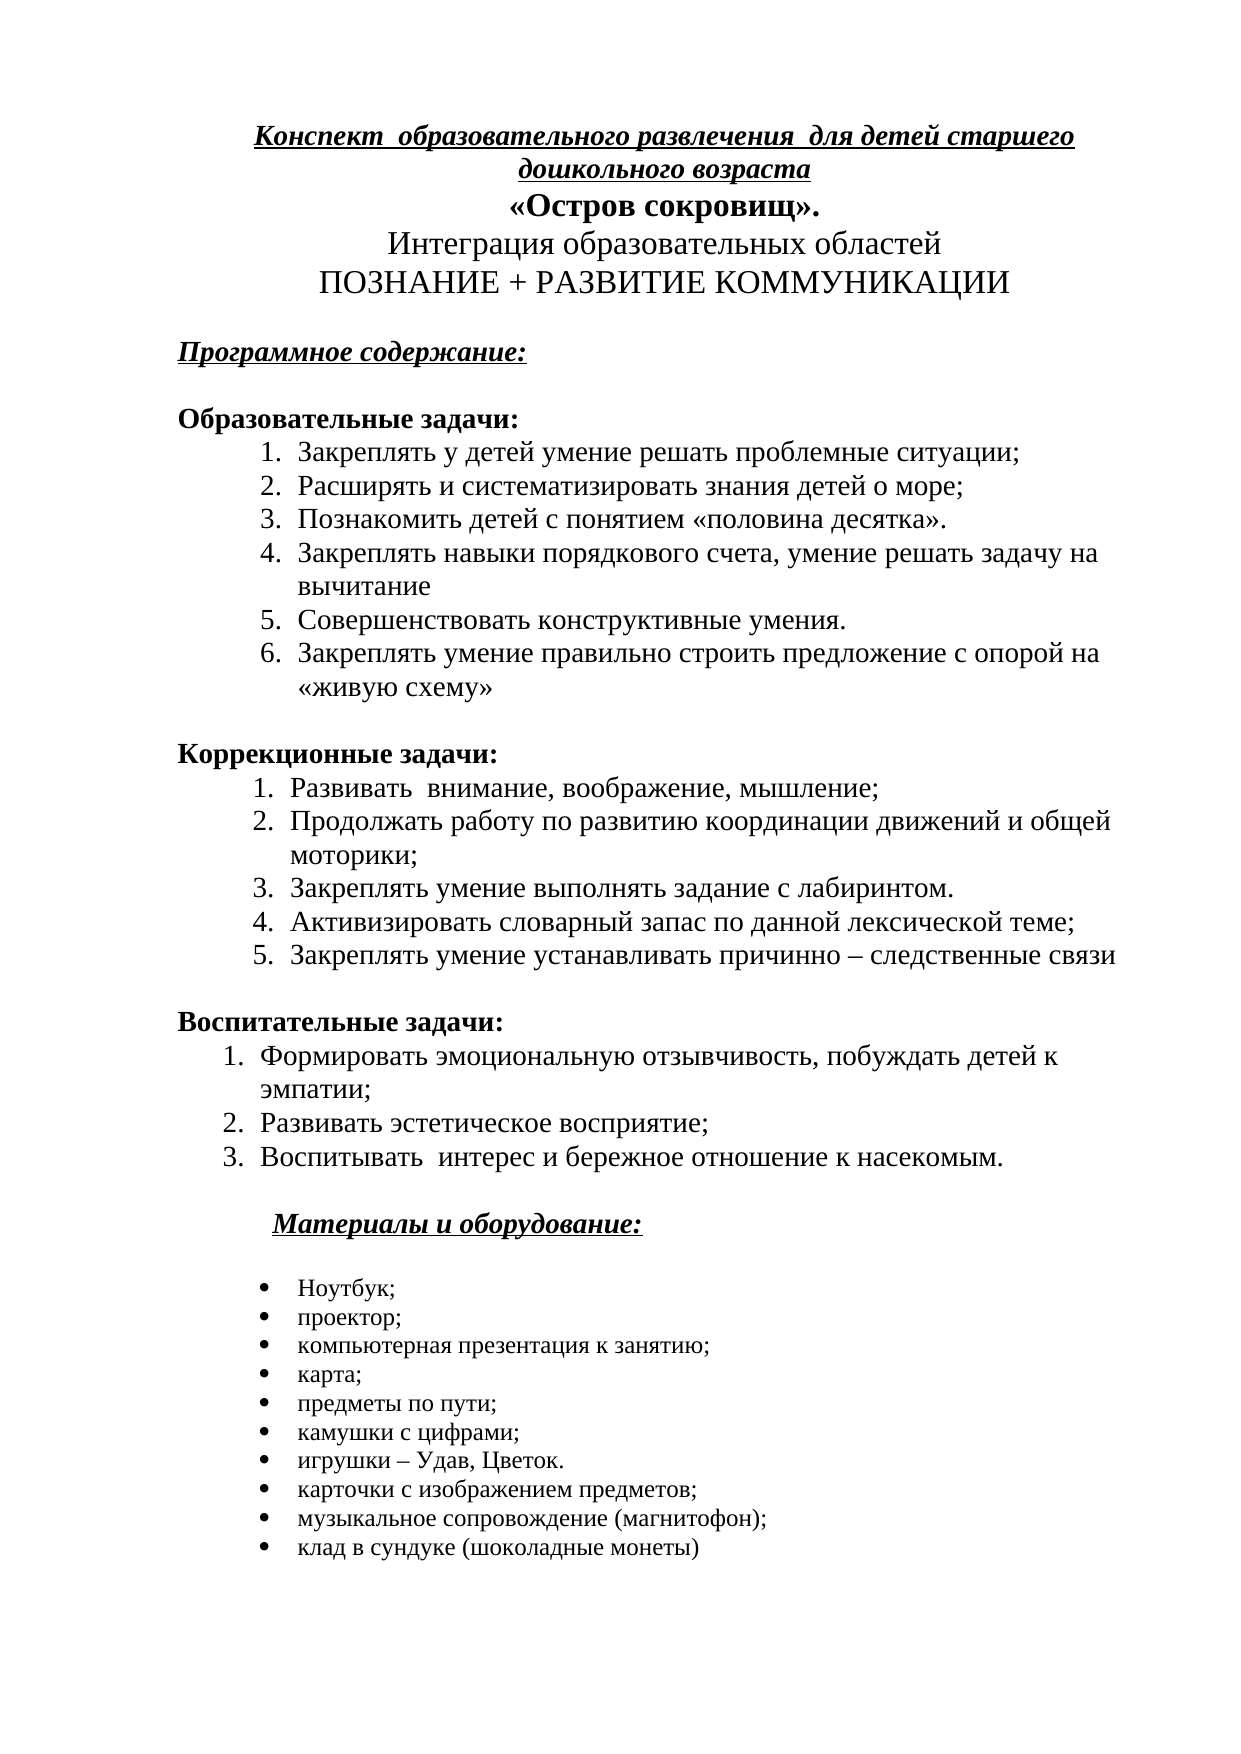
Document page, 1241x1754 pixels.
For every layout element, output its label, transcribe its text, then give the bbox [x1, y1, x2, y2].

text Материалы и оборудование: [177, 1206, 1152, 1239]
text Интеграция образовательных областей [177, 223, 1152, 262]
text «Остров сокровищ». [177, 185, 1152, 223]
list Развивать эстетическое восприятие; [222, 1105, 1152, 1139]
list музыкальное сопровождение (магнитофон); [260, 1503, 1152, 1532]
list карта; [260, 1359, 1152, 1388]
list камушки с цифрами; [260, 1417, 1152, 1445]
list Развивать внимание, воображение, мышление; [252, 770, 1152, 803]
list предметы по пути; [260, 1388, 1152, 1417]
list Активизировать словарный запас по данной лексической теме; [252, 904, 1152, 937]
list Расширять и систематизировать знания детей о море; [260, 468, 1152, 501]
list Закреплять умение правильно строить предложение с опорой на «живую схему» [260, 636, 1152, 703]
list Познакомить детей с понятием «половина десятка». [260, 501, 1152, 535]
list Закреплять умение выполнять задание с лабиринтом. [252, 870, 1152, 904]
text Программное содержание: [177, 334, 1152, 367]
list Ноутбук; [260, 1273, 1152, 1302]
list Закреплять умение устанавливать причинно – следственные связи [252, 937, 1152, 971]
list карточки с изображением предметов; [260, 1474, 1152, 1503]
list Закреплять навыки порядкового счета, умение решать задачу на вычитание [260, 535, 1152, 602]
list клад в сундуке (шоколадные монеты) [260, 1532, 1152, 1560]
list компьютерная презентация к занятию; [260, 1330, 1152, 1359]
text Коррекционные задачи: [177, 736, 1152, 770]
list Закреплять у детей умение решать проблемные ситуации; [260, 434, 1152, 468]
text Воспитательные задачи: [177, 1004, 1152, 1038]
list Воспитывать интерес и бережное отношение к насекомым. [222, 1139, 1152, 1172]
text Образовательные задачи: [177, 401, 1152, 434]
list Совершенствовать конструктивные умения. [260, 602, 1152, 636]
text Конспект образовательного развлечения для детей старшего дошкольного возраста [177, 118, 1152, 185]
list Продолжать работу по развитию координации движений и общей моторики; [252, 803, 1152, 870]
list проектор; [260, 1302, 1152, 1330]
text ПОЗНАНИЕ + РАЗВИТИЕ КОММУНИКАЦИИ [177, 262, 1152, 300]
list игрушки – Удав, Цветок. [260, 1445, 1152, 1474]
list Формировать эмоциональную отзывчивость, побуждать детей к эмпатии; [222, 1038, 1152, 1105]
